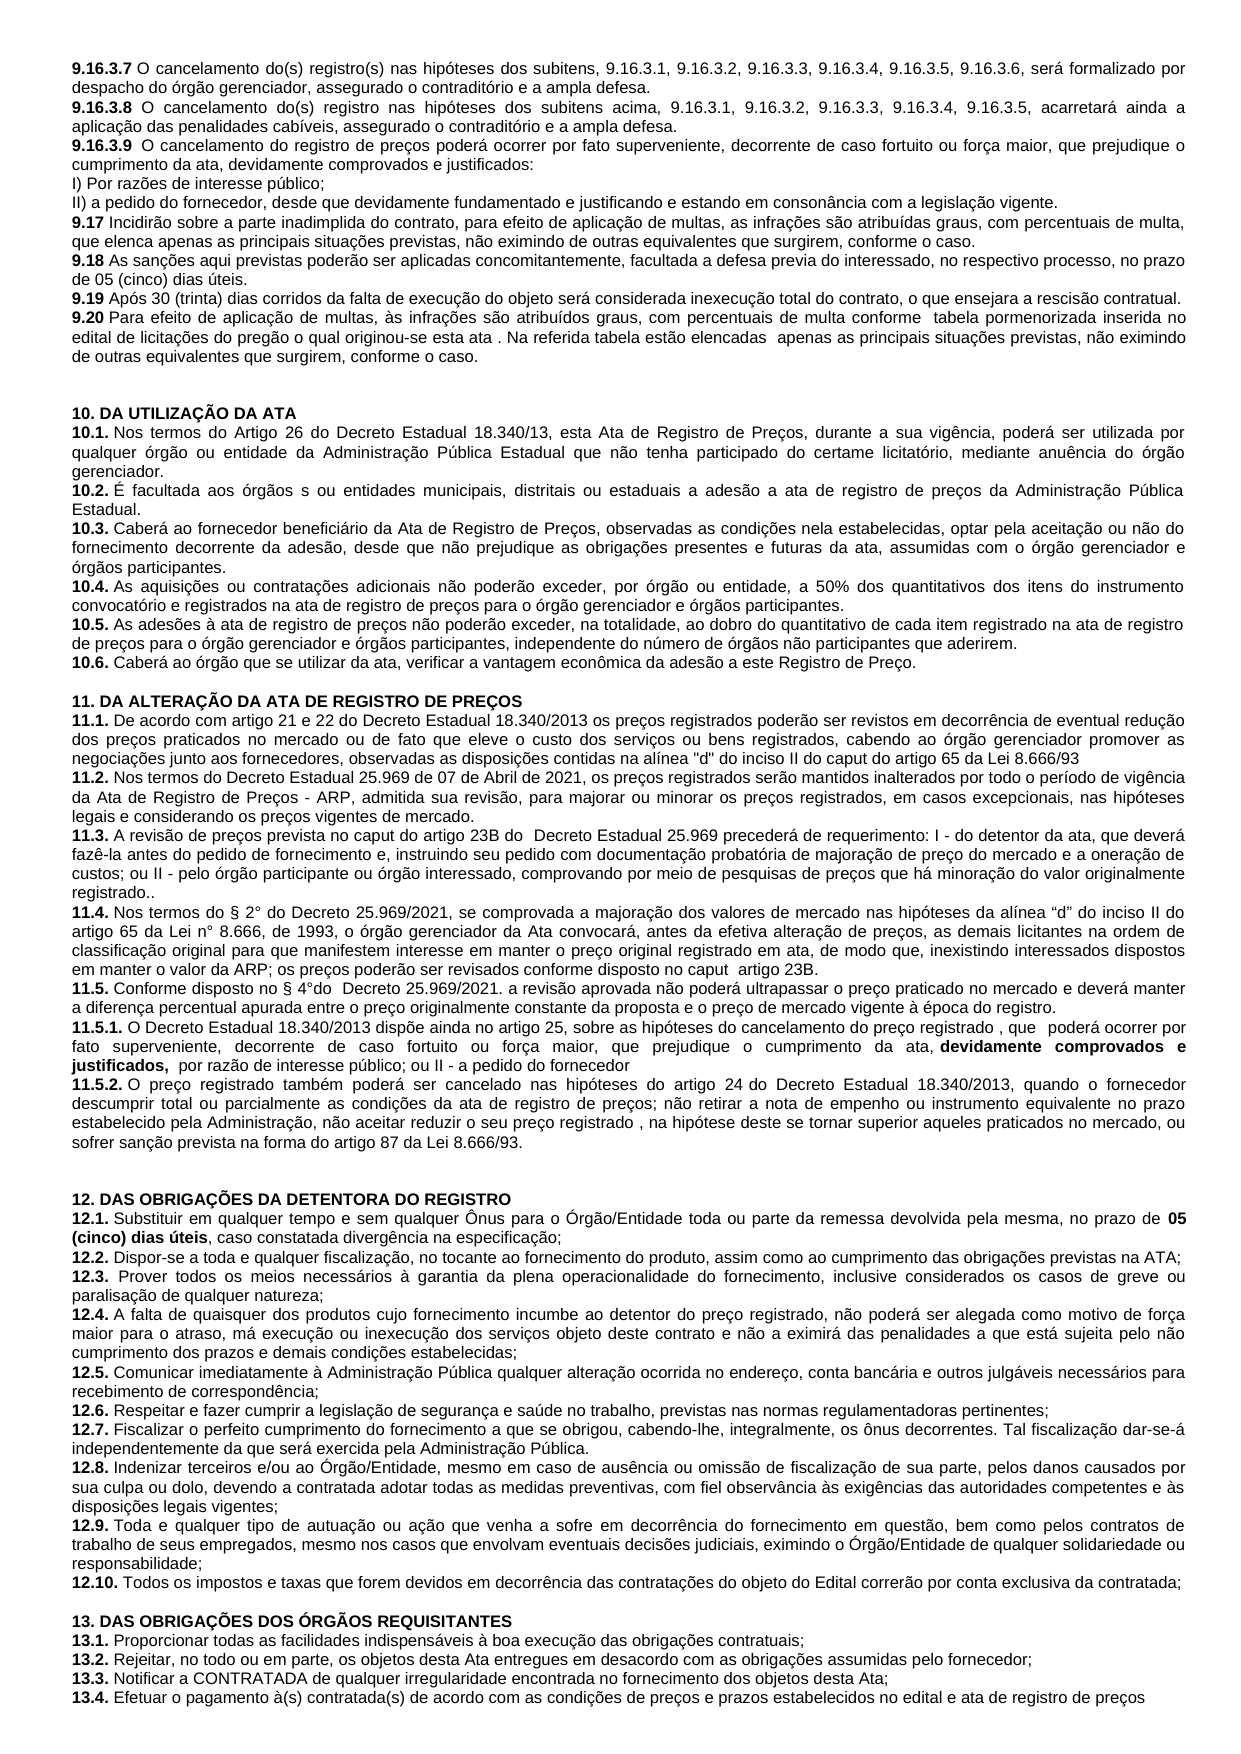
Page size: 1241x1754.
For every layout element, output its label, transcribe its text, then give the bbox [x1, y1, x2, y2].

text 12.1. Substituir em qualquer tempo e sem qualquer Ônus para o Órgão/Entidade toda ou parte da remessa devolvida pela mesma, no prazo de 05 (cinco) dias úteis, caso constatada divergência na especificação; [72, 1209, 1186, 1247]
text 10.4. As aquisições ou contratações adicionais não poderão exceder, por órgão ou entidade, a 50% dos quantitativos dos itens do instrumento convocatório e registrados na ata de registro de preços para o órgão gerenciador e órgãos participantes. [72, 577, 1186, 615]
text 9.16.3.8 O cancelamento do(s) registro nas hipóteses dos subitens acima, 9.16.3.1, 9.16.3.2, 9.16.3.3, 9.16.3.4, 9.16.3.5, acarretará ainda a aplicação das penalidades cabíveis, assegurado o contraditório e a ampla defesa. [72, 97, 1186, 136]
text 12.5. Comunicar imediatamente à Administração Pública qualquer alteração ocorrida no endereço, conta bancária e outros julgáveis necessários para recebimento de correspondência; [72, 1362, 1186, 1401]
text 10.2. É facultada aos órgãos s ou entidades municipais, distritais ou estaduais a adesão a ata de registro de preços da Administração Pública Estadual. [72, 481, 1186, 519]
text 12.8. Indenizar terceiros e/ou ao Órgão/Entidade, mesmo em caso de ausência ou omissão de fiscalização de sua parte, pelos danos causados por sua culpa ou dolo, devendo a contratada adotar todas as medidas preventivas, com fiel observância às exigências das autoridades competentes e às disposições legais vigentes; [72, 1458, 1186, 1516]
text 11.4. Nos termos do § 2° do Decreto 25.969/2021, se comprovada a majoração dos valores de mercado nas hipóteses da alínea “d” do inciso II do artigo 65 da Lei n° 8.666, de 1993, o órgão gerenciador da Ata convocará, antes da efetiva alteração de preços, as demais licitantes na ordem de classificação original para que manifestem interesse em manter o preço original registrado em ata, de modo que, inexistindo interessados dispostos em manter o valor da ARP; os preços poderão ser revisados conforme disposto no caput artigo 23B. [72, 902, 1186, 979]
text 13.2. Rejeitar, no todo ou em parte, os objetos desta Ata entregues em desacordo com as obrigações assumidas pelo fornecedor; [72, 1650, 1186, 1669]
text 12.9. Toda e qualquer tipo de autuação ou ação que venha a sofre em decorrência do fornecimento em questão, bem como pelos contratos de trabalho de seus empregados, mesmo nos casos que envolvam eventuais decisões judiciais, eximindo o Órgão/Entidade de qualquer solidariedade ou responsabilidade; [72, 1516, 1186, 1573]
text 9.20 Para efeito de aplicação de multas, às infrações são atribuídos graus, com percentuais de multa conforme tabela pormenorizada inserida no edital de licitações do pregão o qual originou-se esta ata . Na referida tabela estão elencadas apenas as principais situações previstas, não eximindo de outras equivalentes que surgirem, conforme o caso. [72, 308, 1186, 366]
text 9.18 As sanções aqui previstas poderão ser aplicadas concomitantemente, facultada a defesa previa do interessado, no respectivo processo, no prazo de 05 (cinco) dias úteis. [72, 251, 1186, 289]
text 11.2. Nos termos do Decreto Estadual 25.969 de 07 de Abril de 2021, os preços registrados serão mantidos inalterados por todo o período de vigência da Ata de Registro de Preços - ARP, admitida sua revisão, para majorar ou minorar os preços registrados, em casos excepcionais, nas hipóteses legais e considerando os preços vigentes de mercado. [72, 768, 1186, 826]
text 10. DA UTILIZAÇÃO DA ATA [72, 404, 1186, 423]
text 12.4. A falta de quaisquer dos produtos cujo fornecimento incumbe ao detentor do preço registrado, não poderá ser alegada como motivo de força maior para o atraso, má execução ou inexecução dos serviços objeto deste contrato e não a eximirá das penalidades a que está sujeita pelo não cumprimento dos prazos e demais condições estabelecidas; [72, 1305, 1186, 1362]
text I) Por razões de interesse público; [72, 174, 1186, 193]
text 12. DAS OBRIGAÇÕES DA DETENTORA DO REGISTRO [72, 1190, 1186, 1209]
text 13.4. Efetuar o pagamento à(s) contratada(s) de acordo com as condições de preços e prazos estabelecidos no edital e ata de registro de preços [72, 1688, 1186, 1707]
text 13. DAS OBRIGAÇÕES DOS ÓRGÃOS REQUISITANTES [72, 1612, 1186, 1631]
text 9.17 Incidirão sobre a parte inadimplida do contrato, para efeito de aplicação de multas, as infrações são atribuídas graus, com percentuais de multa, que elenca apenas as principais situações previstas, não eximindo de outras equivalentes que surgirem, conforme o caso. [72, 212, 1186, 251]
text 11.5.2. O preço registrado também poderá ser cancelado nas hipóteses do artigo 24 do Decreto Estadual 18.340/2013, quando o fornecedor descumprir total ou parcialmente as condições da ata de registro de preços; não retirar a nota de empenho ou instrumento equivalente no prazo estabelecido pela Administração, não aceitar reduzir o seu preço registrado , na hipótese deste se tornar superior aqueles praticados no mercado, ou sofrer sanção prevista na forma do artigo 87 da Lei 8.666/93. [72, 1075, 1186, 1152]
text II) a pedido do fornecedor, desde que devidamente fundamentado e justificando e estando em consonância com a legislação vigente. [72, 193, 1186, 212]
text 11. DA ALTERAÇÃO DA ATA DE REGISTRO DE PREÇOS [72, 692, 1186, 711]
text 9.16.3.9 O cancelamento do registro de preços poderá ocorrer por fato superveniente, decorrente de caso fortuito ou força maior, que prejudique o cumprimento da ata, devidamente comprovados e justificados: [72, 136, 1186, 174]
text 11.1. De acordo com artigo 21 e 22 do Decreto Estadual 18.340/2013 os preços registrados poderão ser revistos em decorrência de eventual redução dos preços praticados no mercado ou de fato que eleve o custo dos serviços ou bens registrados, cabendo ao órgão gerenciador promover as negociações junto aos fornecedores, observadas as disposições contidas na alínea "d" do inciso II do caput do artigo 65 da Lei 8.666/93 [72, 711, 1186, 768]
text 12.2. Dispor-se a toda e qualquer fiscalização, no tocante ao fornecimento do produto, assim como ao cumprimento das obrigações previstas na ATA; [72, 1247, 1186, 1267]
text 13.3. Notificar a CONTRATADA de qualquer irregularidade encontrada no fornecimento dos objetos desta Ata; [72, 1669, 1186, 1688]
text 12.7. Fiscalizar o perfeito cumprimento do fornecimento a que se obrigou, cabendo-lhe, integralmente, os ônus decorrentes. Tal fiscalização dar-se-á independentemente da que será exercida pela Administração Pública. [72, 1420, 1186, 1458]
text 12.10. Todos os impostos e taxas que forem devidos em decorrência das contratações do objeto do Edital correrão por conta exclusiva da contratada; [72, 1573, 1186, 1592]
text 11.3. A revisão de preços prevista no caput do artigo 23B do Decreto Estadual 25.969 precederá de requerimento: I - do detentor da ata, que deverá fazê-la antes do pedido de fornecimento e, instruindo seu pedido com documentação probatória de majoração de preço do mercado e a oneração de custos; ou II - pelo órgão participante ou órgão interessado, comprovando por meio de pesquisas de preços que há minoração do valor originalmente registrado.. [72, 826, 1186, 902]
text 9.16.3.7 O cancelamento do(s) registro(s) nas hipóteses dos subitens, 9.16.3.1, 9.16.3.2, 9.16.3.3, 9.16.3.4, 9.16.3.5, 9.16.3.6, será formalizado por despacho do órgão gerenciador, assegurado o contraditório e a ampla defesa. [72, 59, 1186, 97]
text 11.5. Conforme disposto no § 4°do Decreto 25.969/2021. a revisão aprovada não poderá ultrapassar o preço praticado no mercado e deverá manter a diferença percentual apurada entre o preço originalmente constante da proposta e o preço de mercado vigente à época do registro. [72, 979, 1186, 1017]
text 10.6. Caberá ao órgão que se utilizar da ata, verificar a vantagem econômica da adesão a este Registro de Preço. [72, 653, 1186, 672]
text 12.3. Prover todos os meios necessários à garantia da plena operacionalidade do fornecimento, inclusive considerados os casos de greve ou paralisação de qualquer natureza; [72, 1267, 1186, 1305]
text 12.6. Respeitar e fazer cumprir a legislação de segurança e saúde no trabalho, previstas nas normas regulamentadoras pertinentes; [72, 1401, 1186, 1420]
text 13.1. Proporcionar todas as facilidades indispensáveis à boa execução das obrigações contratuais; [72, 1631, 1186, 1650]
text 9.19 Após 30 (trinta) dias corridos da falta de execução do objeto será considerada inexecução total do contrato, o que ensejara a rescisão contratual. [72, 289, 1186, 308]
text 10.3. Caberá ao fornecedor beneficiário da Ata de Registro de Preços, observadas as condições nela estabelecidas, optar pela aceitação ou não do fornecimento decorrente da adesão, desde que não prejudique as obrigações presentes e futuras da ata, assumidas com o órgão gerenciador e órgãos participantes. [72, 519, 1186, 577]
text 10.5. As adesões à ata de registro de preços não poderão exceder, na totalidade, ao dobro do quantitativo de cada item registrado na ata de registro de preços para o órgão gerenciador e órgãos participantes, independente do número de órgãos não participantes que aderirem. [72, 615, 1186, 653]
text 10.1. Nos termos do Artigo 26 do Decreto Estadual 18.340/13, esta Ata de Registro de Preços, durante a sua vigência, poderá ser utilizada por qualquer órgão ou entidade da Administração Pública Estadual que não tenha participado do certame licitatório, mediante anuência do órgão gerenciador. [72, 423, 1186, 481]
text 11.5.1. O Decreto Estadual 18.340/2013 dispõe ainda no artigo 25, sobre as hipóteses do cancelamento do preço registrado , que poderá ocorrer por fato superveniente, decorrente de caso fortuito ou força maior, que prejudique o cumprimento da ata, devidamente comprovados e justificados, por razão de interesse público; ou II - a pedido do fornecedor [72, 1017, 1186, 1075]
